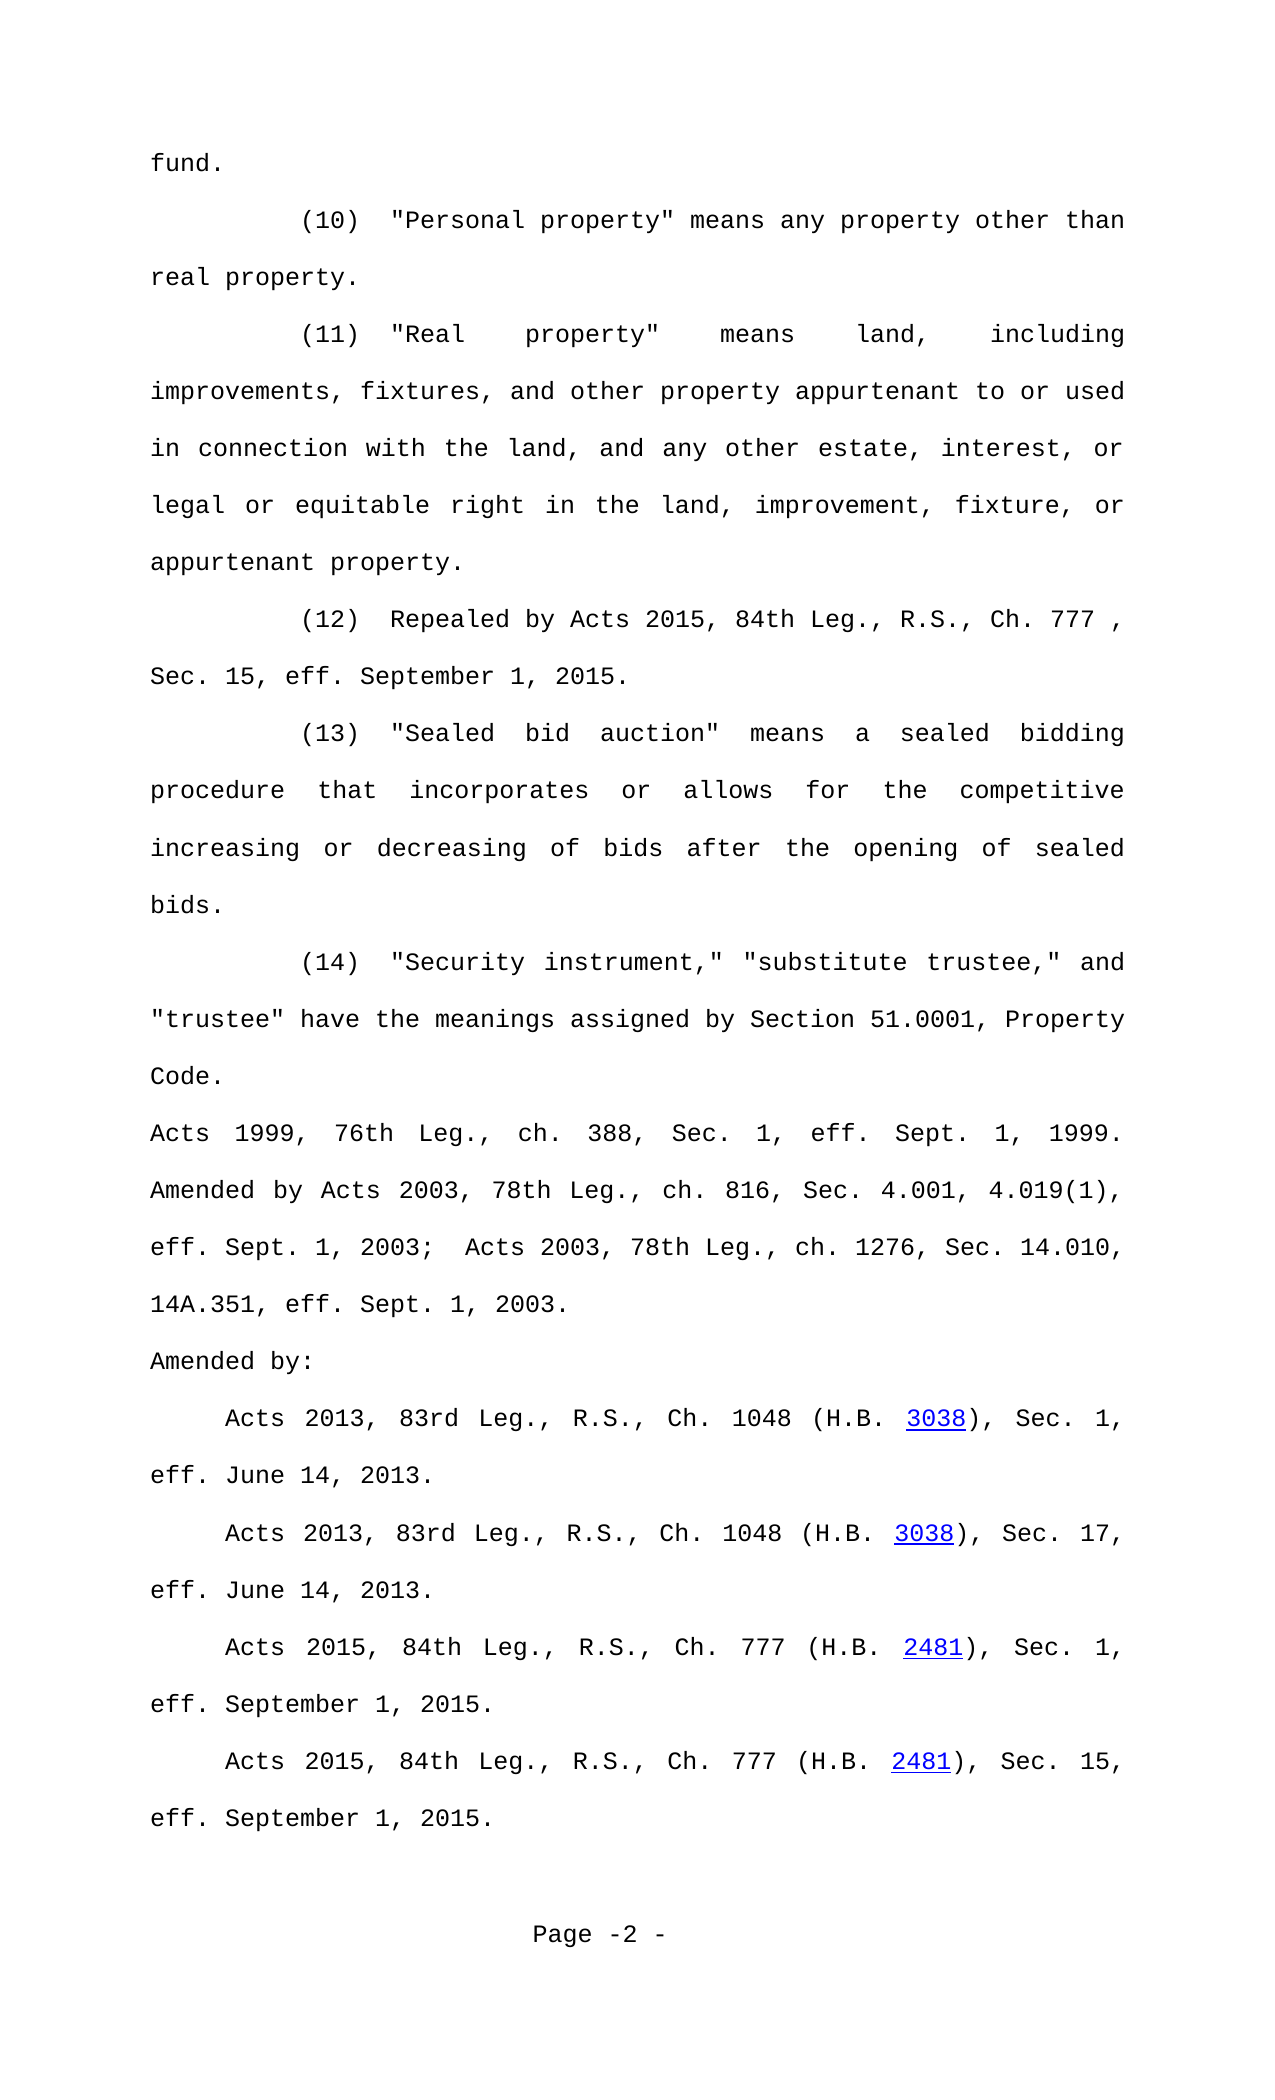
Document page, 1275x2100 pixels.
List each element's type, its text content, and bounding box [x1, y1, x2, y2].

text (10) "Personal property" means any property other than real property. [150, 207, 1125, 293]
text (14) "Security instrument," "substitute trustee," and "trustee" have the meanings assigned by Section 51.0001, Property Code. [150, 949, 1125, 1092]
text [150, 150, 1125, 178]
text (12) Repealed by Acts 2015, 84th Leg., R.S., Ch. 777 , Sec. 15, eff. September 1, 2015. [150, 607, 1125, 692]
text Amended by: [150, 1349, 1125, 1377]
text Acts 2015, 84th Leg., R.S., Ch. 777 (H.B. 2481), Sec. 15, eff. September 1, 2015. [150, 1748, 1125, 1834]
text (13) "Sealed bid auction" means a sealed bidding procedure that incorporates or allows for the competitive increasing or decreasing of bids after the opening of sealed bids. [150, 721, 1125, 921]
text Acts 1999, 76th Leg., ch. 388, Sec. 1, eff. Sept. 1, 1999. Amended by Acts 2003, 78th Leg., ch. 816, Sec. 4.001, 4.019(1), eff. Sept. 1, 2003; Acts 2003, 78th Leg., ch. 1276, Sec. 14.010, 14A.351, eff. Sept. 1, 2003. [150, 1120, 1125, 1320]
text Acts 2013, 83rd Leg., R.S., Ch. 1048 (H.B. 3038), Sec. 17, eff. June 14, 2013. [150, 1520, 1125, 1606]
text Acts 2013, 83rd Leg., R.S., Ch. 1048 (H.B. 3038), Sec. 1, eff. June 14, 2013. [150, 1406, 1125, 1491]
text Acts 2015, 84th Leg., R.S., Ch. 777 (H.B. 2481), Sec. 1, eff. September 1, 2015. [150, 1634, 1125, 1720]
text (11) "Real property" means land, including improvements, fixtures, and other property appurtenant to or used in connection with the land, and any other estate, interest, or legal or equitable right in the land, improvement, fixture, or appurtenant property. [150, 321, 1125, 578]
